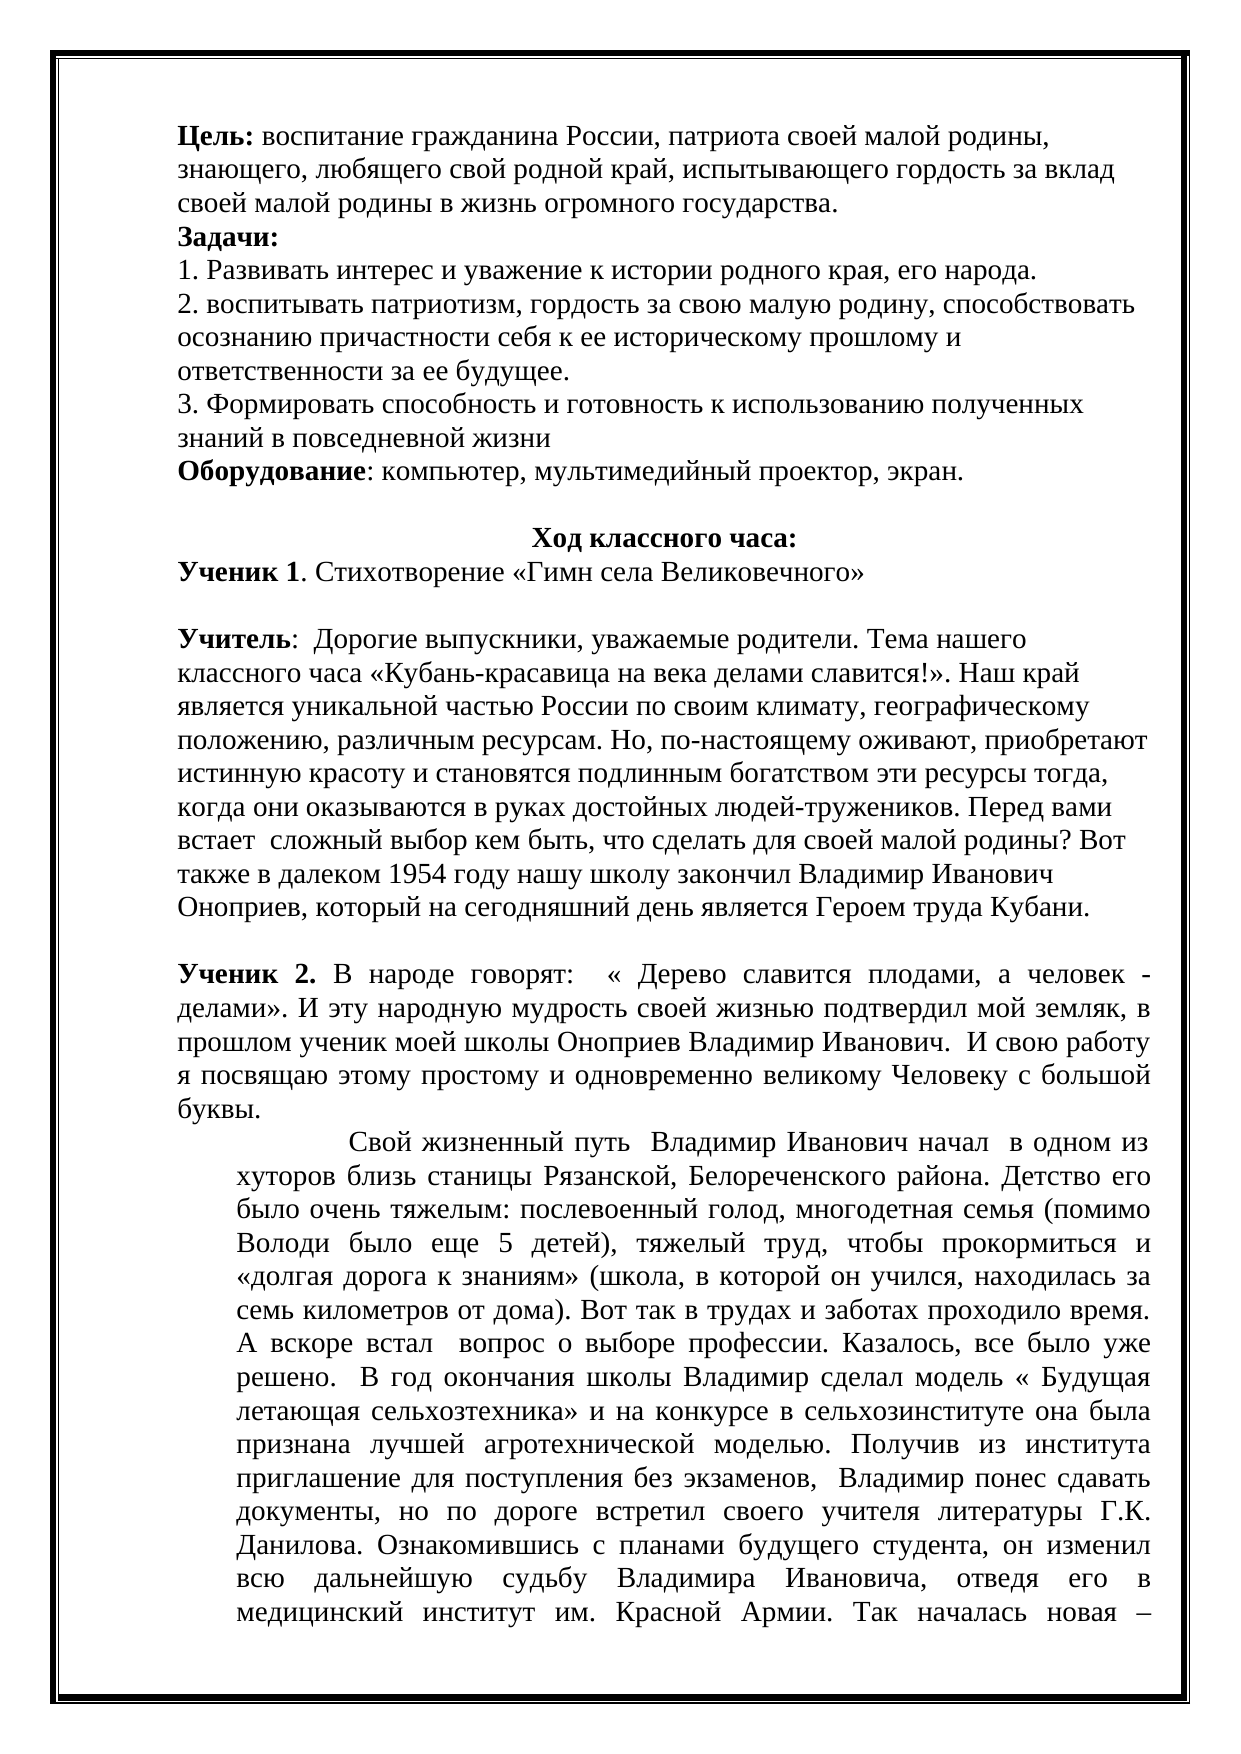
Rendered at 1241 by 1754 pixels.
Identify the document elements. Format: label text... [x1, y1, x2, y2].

text Ученик 2. В народе говорят: « Дерево славится плодами, а человек - делами». И эту народную мудрость своей жизнью подтвердил мой земляк, в прошлом ученик моей школы Оноприев Владимир Иванович. И свою работу я посвящаю этому простому и одновременно великому Человеку с большой буквы. [177, 957, 1152, 1124]
text 1. Развивать интерес и уважение к истории родного края, его народа. [177, 252, 1152, 286]
text Учитель: Дорогие выпускники, уважаемые родители. Тема нашего классного часа «Кубань-красавица на века делами славится!». Наш край является уникальной частью России по своим климату, географическому положению, различным ресурсам. Но, по-настоящему оживают, приобретают истинную красоту и становятся подлинным богатством эти ресурсы тогда, когда они оказываются в руках достойных людей-тружеников. Перед вами встает сложный выбор кем быть, что сделать для своей малой родины? Вот также в далеком 1954 году нашу школу закончил Владимир Иванович Оноприев, который на сегодняшний день является Героем труда Кубани. [177, 621, 1152, 923]
text Ученик 1. Стихотворение «Гимн села Великовечного» [177, 554, 1152, 588]
text 2. воспитывать патриотизм, гордость за свою малую родину, способствовать осознанию причастности себя к ее историческому прошлому и ответственности за ее будущее. [177, 286, 1152, 386]
text Цель: воспитание гражданина России, патриота своей малой родины, знающего, любящего свой родной край, испытывающего гордость за вклад своей малой родины в жизнь огромного государства. [177, 118, 1152, 219]
text Оборудование: компьютер, мультимедийный проектор, экран. [177, 453, 1152, 487]
text Ход классного часа: [177, 521, 1152, 554]
text 3. Формировать способность и готовность к использованию полученных знаний в повседневной жизни [177, 386, 1152, 453]
text Задачи: [177, 219, 1152, 252]
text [177, 1124, 1152, 1627]
